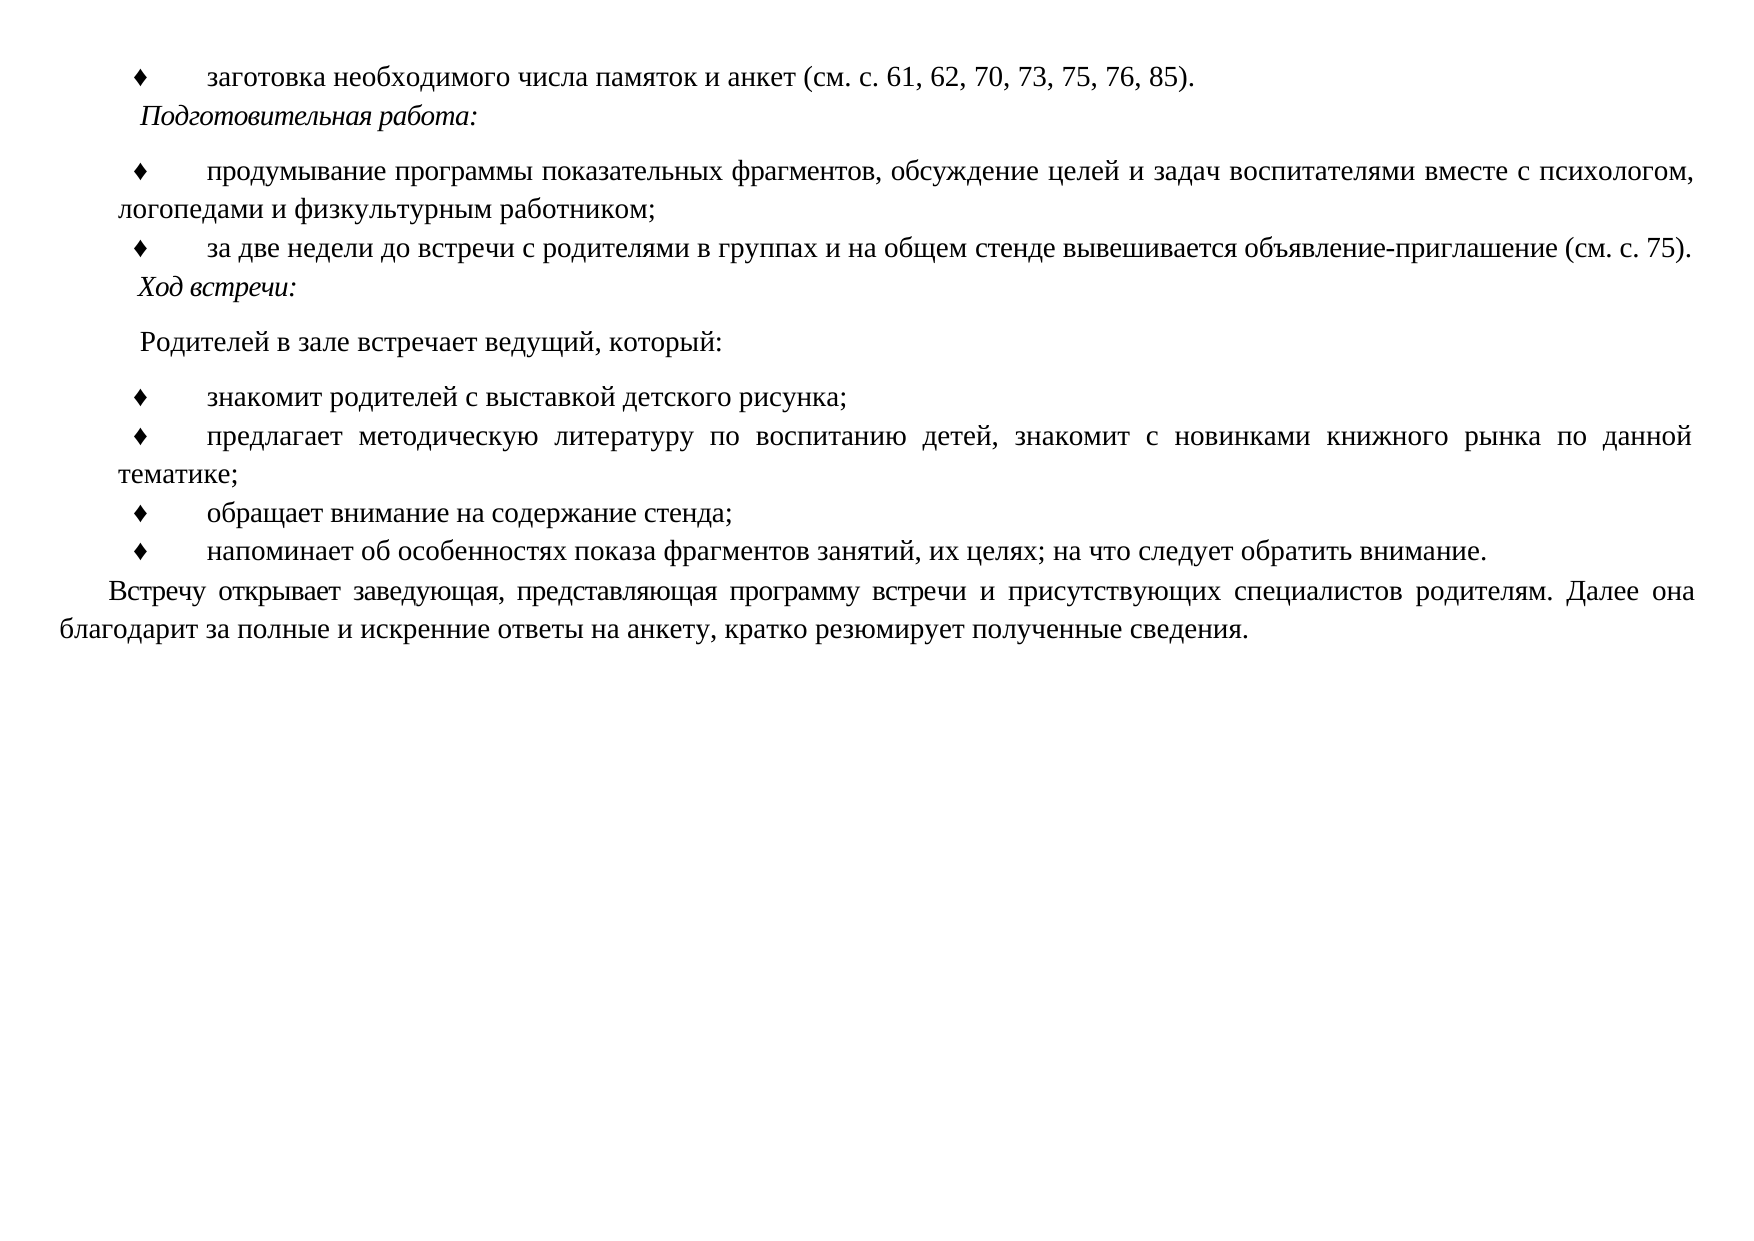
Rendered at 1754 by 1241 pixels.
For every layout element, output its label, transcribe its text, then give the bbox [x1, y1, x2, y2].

text Подготовительная работа: [91, 98, 1698, 131]
list предлагает методическую литературу по воспитанию детей, знакомит с новинками книжного рынка по данной тематике; [118, 418, 1694, 490]
list знакомит родителей с выставкой детского рисунка; [90, 379, 1698, 413]
list за две недели до встречи с родителями в группах и на общем стенде вывешивается объявление-приглашение (см. с. 75). [118, 230, 1695, 264]
text Ход встречи: [89, 269, 1698, 302]
text Родителей в зале встречает ведущий, который: [91, 324, 1698, 358]
list продумывание программы показательных фрагментов, обсуждение целей и задач воспитателями вместе с психологом, логопедами и физкультурным работником; [118, 153, 1695, 225]
list заготовка необходимого числа памяток и анкет (см. с. 61, 62, 70, 73, 75, 76, 85). [118, 59, 1695, 93]
text Встречу открывает заведующая, представляющая программу встречи и присутствующих специалистов родителям. Далее она благодарит за полные и искренние ответы на анкету, кратко резюмирует полученные сведения. [59, 573, 1695, 645]
list напоминает об особенностях показа фрагментов занятий, их целях; на что следует обратить внимание. [118, 533, 1695, 567]
list обращает внимание на содержание стенда; [90, 495, 1698, 528]
